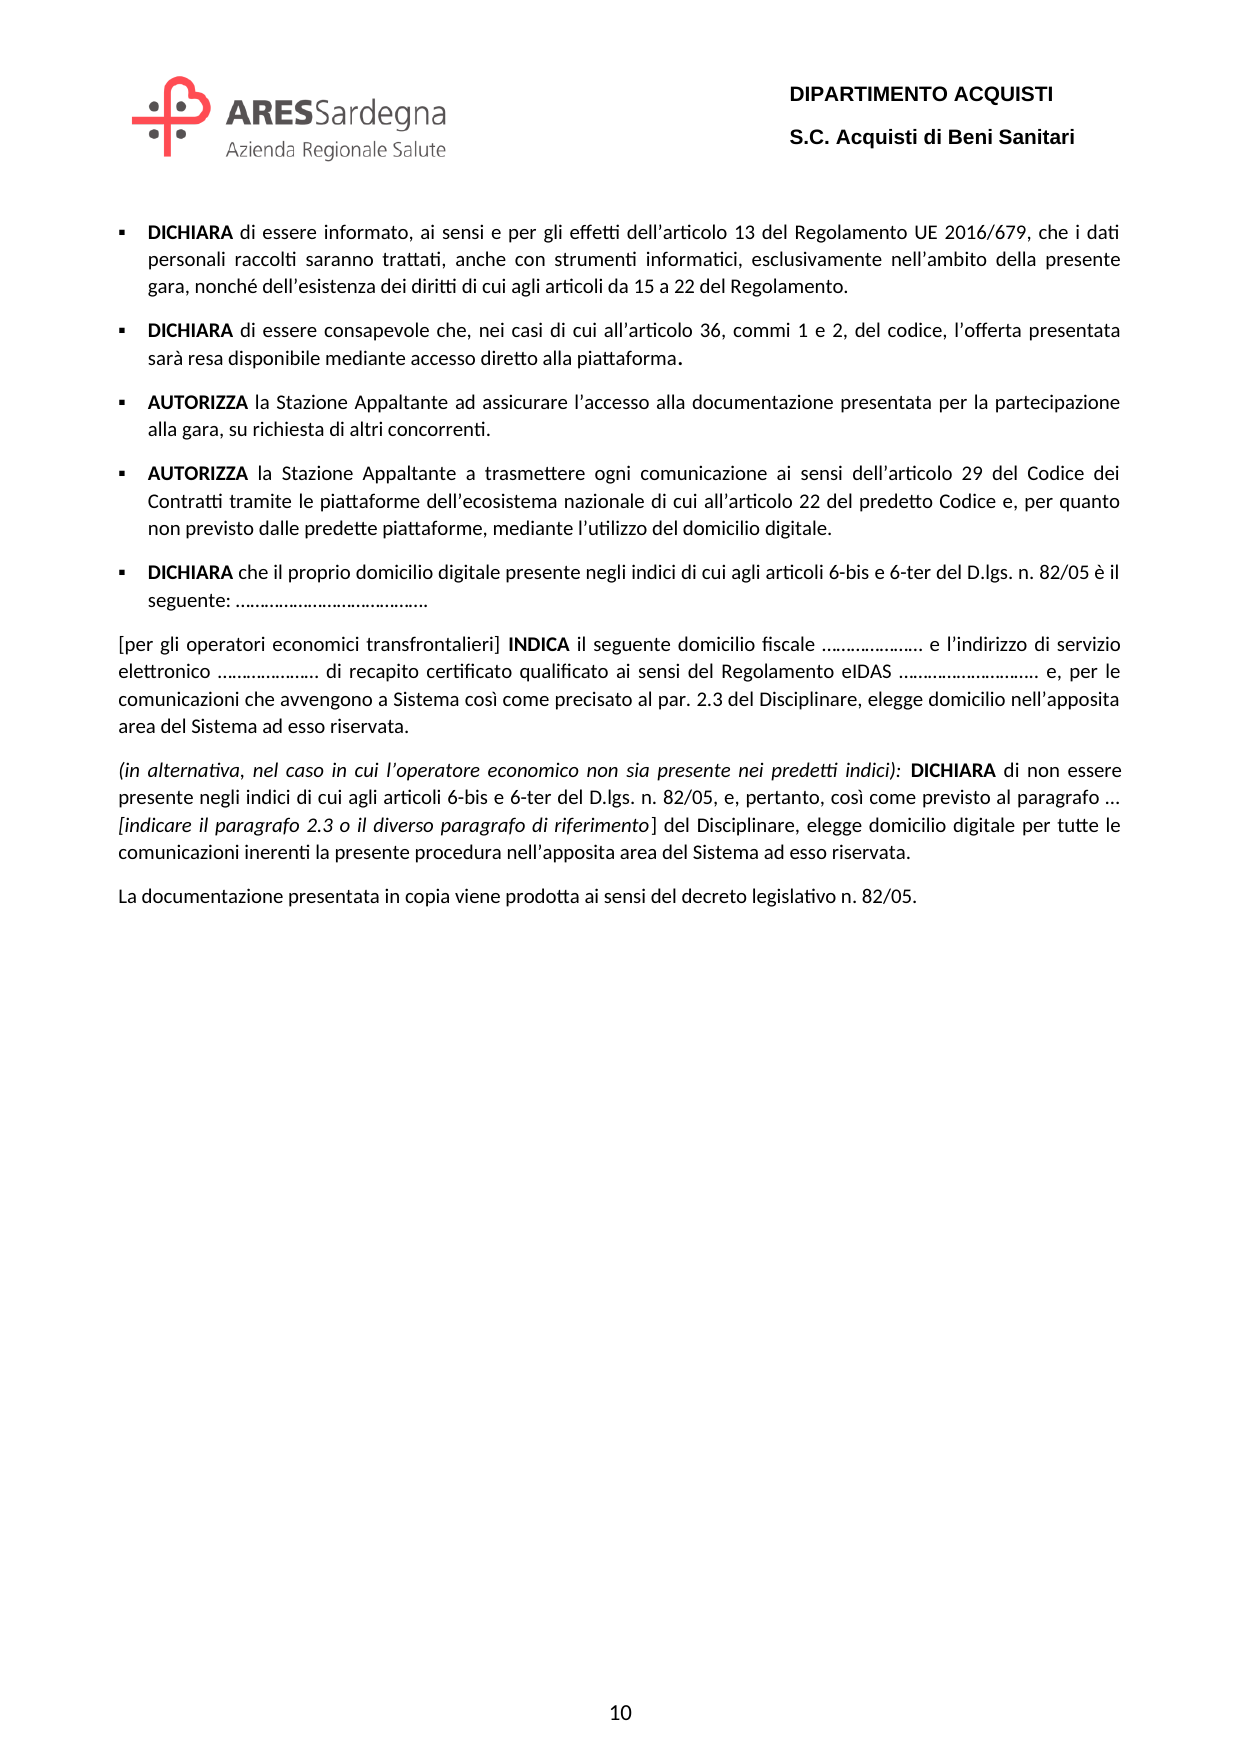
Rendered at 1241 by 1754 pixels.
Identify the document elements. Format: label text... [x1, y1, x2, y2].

text ▪ DICHIARA che il proprio domicilio digitale presente negli indici di cui agli articoli 6-bis e 6-ter del D.lgs. n. 82/05 è il seguente: …………………………………. [118, 559, 1122, 612]
text La documentazione presentata in copia viene prodotta ai sensi del decreto legislativo n. 82/05. [118, 883, 1122, 909]
text ▪ AUTORIZZA la Stazione Appaltante a trasmettere ogni comunicazione ai sensi dell’articolo 29 del Codice dei Contratti tramite le piattaforme dell’ecosistema nazionale di cui all’articolo 22 del predetto Codice e, per quanto non previsto dalle predette piattaforme, mediante l’utilizzo del domicilio digitale. [118, 461, 1122, 541]
text ▪ DICHIARA di essere consapevole che, nei casi di cui all’articolo 36, commi 1 e 2, del codice, l’offerta presentata sarà resa disponibile mediante accesso diretto alla piattaforma. [118, 318, 1122, 371]
text [per gli operatori economici transfrontalieri] INDICA il seguente domicilio fiscale ………………… e l’indirizzo di servizio elettronico ………………… di recapito certificato qualificato ai sensi del Regolamento eIDAS ……………………….. e, per le comunicazioni che avvengono a Sistema così come precisato al par. 2.3 del Disciplinare, elegge domicilio nell’apposita area del Sistema ad esso riservata. [118, 631, 1122, 738]
text ▪ AUTORIZZA la Stazione Appaltante ad assicurare l’accesso alla documentazione presentata per la partecipazione alla gara, su richiesta di altri concorrenti. [118, 389, 1122, 442]
text ▪ DICHIARA di essere informato, ai sensi e per gli effetti dell’articolo 13 del Regolamento UE 2016/679, che i dati personali raccolti saranno trattati, anche con strumenti informatici, esclusivamente nell’ambito della presente gara, nonché dell’esistenza dei diritti di cui agli articoli da 15 a 22 del Regolamento. [118, 219, 1122, 299]
text (in alternativa, nel caso in cui l’operatore economico non sia presente nei predetti indici): DICHIARA di non essere presente negli indici di cui agli articoli 6-bis e 6-ter del D.lgs. n. 82/05, e, pertanto, così come previsto al paragrafo … [indicare il paragrafo 2.3 o il diverso paragrafo di riferimento] del Disciplinare, elegge domicilio digitale per tutte le comunicazioni inerenti la presente procedura nell’apposita area del Sistema ad esso riservata. [118, 757, 1122, 865]
